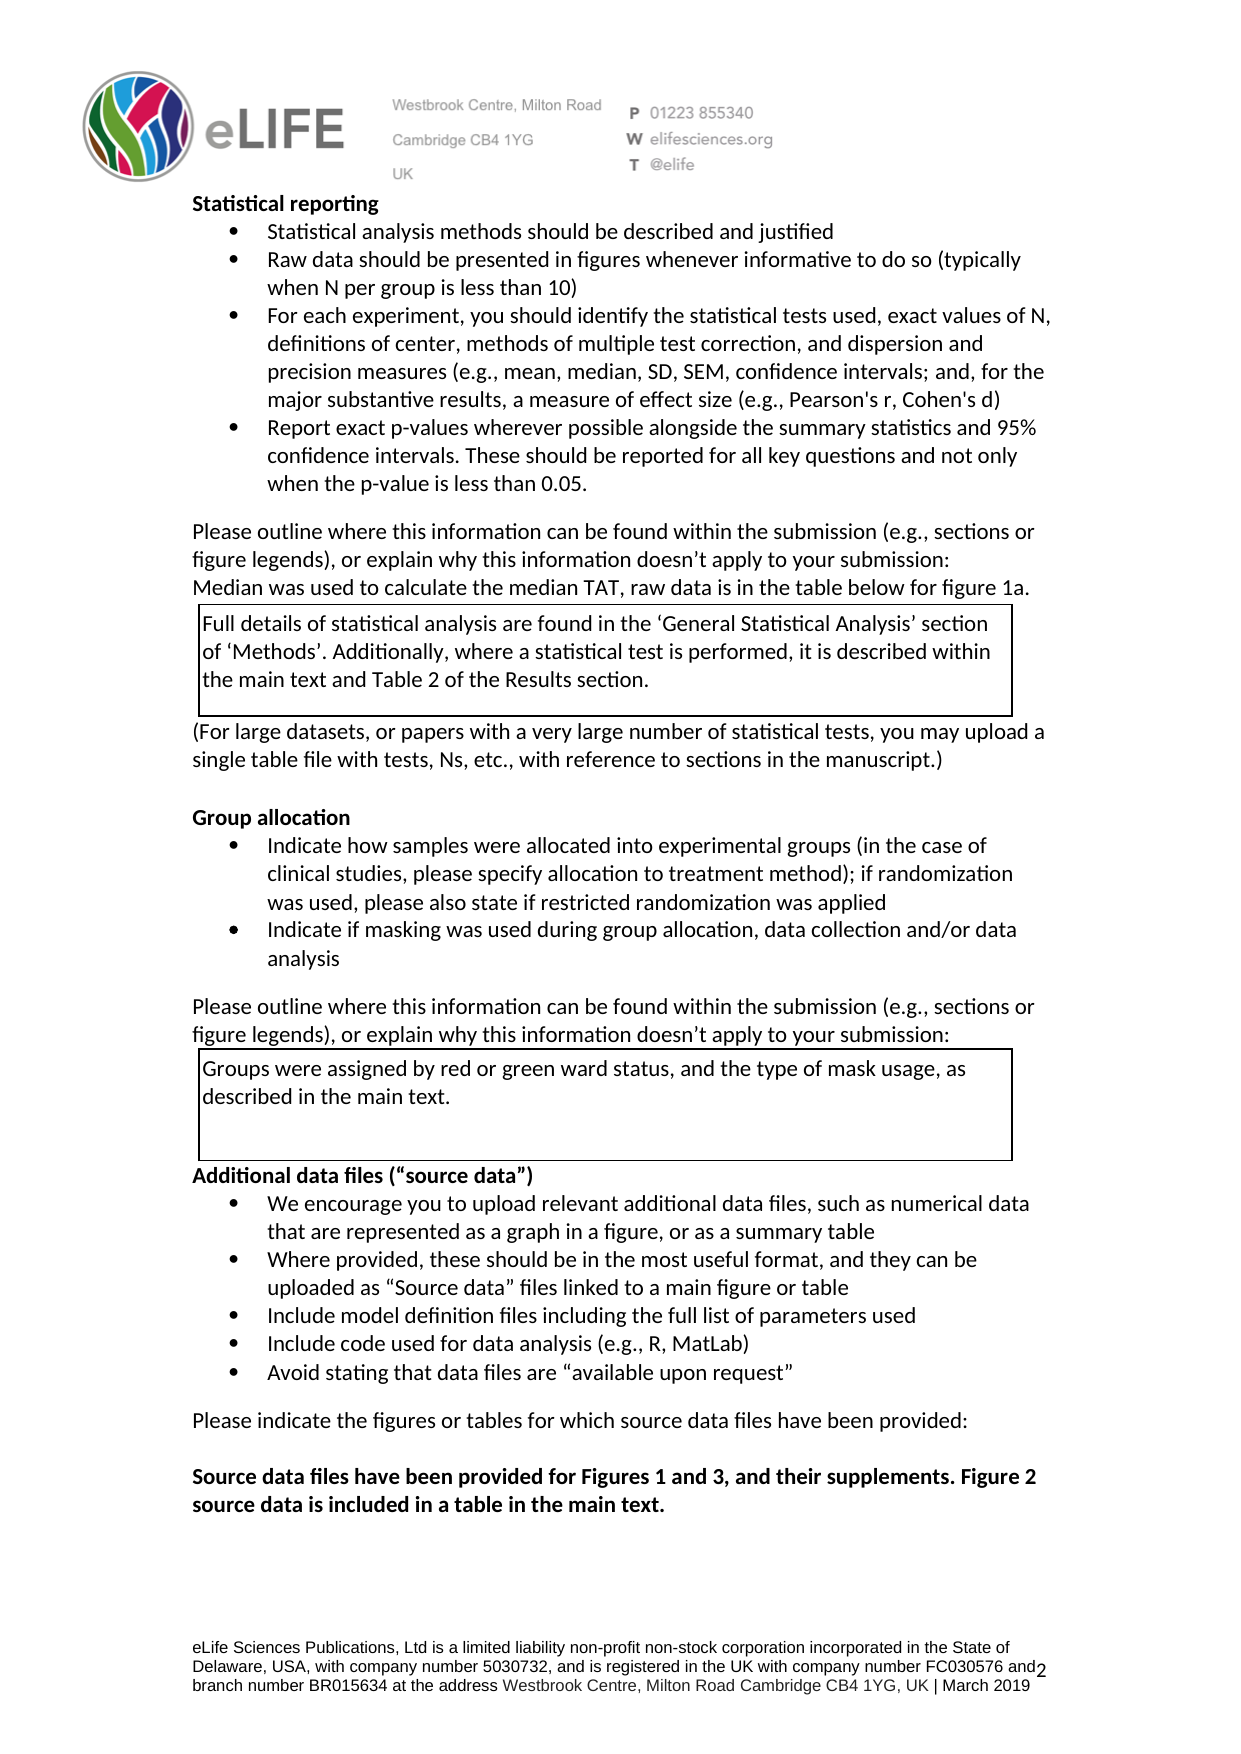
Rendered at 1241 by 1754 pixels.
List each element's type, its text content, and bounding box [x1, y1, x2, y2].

list For each experiment, you should identify the statistical tests used, exact values of N, definitions of center, methods of multiple test correction, and dispersion and precision measures (e.g., mean, median, SD, SEM, confidence intervals; and, for the major substantive results, a measure of effect size (e.g., Pearson's r, Cohen's d) [229, 301, 1053, 413]
list Indicate if masking was used during group allocation, data collection and/or data analysis [229, 916, 1053, 972]
list We encourage you to upload relevant additional data files, such as numerical data that are represented as a graph in a figure, or as a summary table [229, 1189, 1053, 1246]
list Statistical analysis methods should be described and justified [229, 217, 1053, 245]
list Avoid stating that data files are “available upon request” [229, 1358, 1053, 1386]
text Please indicate the figures or tables for which source data files have been provided: [192, 1406, 1053, 1434]
list Where provided, these should be in the most useful format, and they can be uploaded as “Source data” files linked to a main figure or table [229, 1246, 1053, 1302]
text Source data files have been provided for Figures 1 and 3, and their supplements. Figure 2 source data is included in a table in the main text. [192, 1462, 1053, 1518]
text Median was used to calculate the median TAT, raw data is in the table below for figure 1a. [192, 573, 1053, 601]
list Report exact p-values wherever possible alongside the summary statistics and 95% confidence intervals. These should be reported for all key questions and not only when the p-value is less than 0.05. [229, 413, 1053, 497]
list Raw data should be presented in figures whenever informative to do so (typically when N per group is less than 10) [229, 245, 1053, 301]
text (For large datasets, or papers with a very large number of statistical tests, you may upload a single table file with tests, Ns, etc., with reference to sections in the manuscript.) [192, 629, 1053, 773]
list Indicate how samples were allocated into experimental groups (in the case of clinical studies, please specify allocation to treatment method); if randomization was used, please also state if restricted randomization was applied [229, 832, 1053, 916]
text Statistical reporting [192, 189, 1053, 217]
text Groups were assigned by red or green ward status, and the type of mask usage, as described in the main text. [200, 1052, 1011, 1112]
list Include model definition files including the full list of parameters used [229, 1302, 1053, 1329]
text Additional data files (“source data”) [192, 1078, 1053, 1189]
picture [73, 59, 784, 189]
text Group allocation [192, 803, 1053, 832]
text Full details of statistical analysis are found in the ‘General Statistical Analysis’ section of ‘Methods’. Additionally, where a statistical test is performed, it is described within the main text and Table 2 of the Results section. [200, 607, 1011, 696]
list Include code used for data analysis (e.g., R, MatLab) [229, 1329, 1053, 1358]
